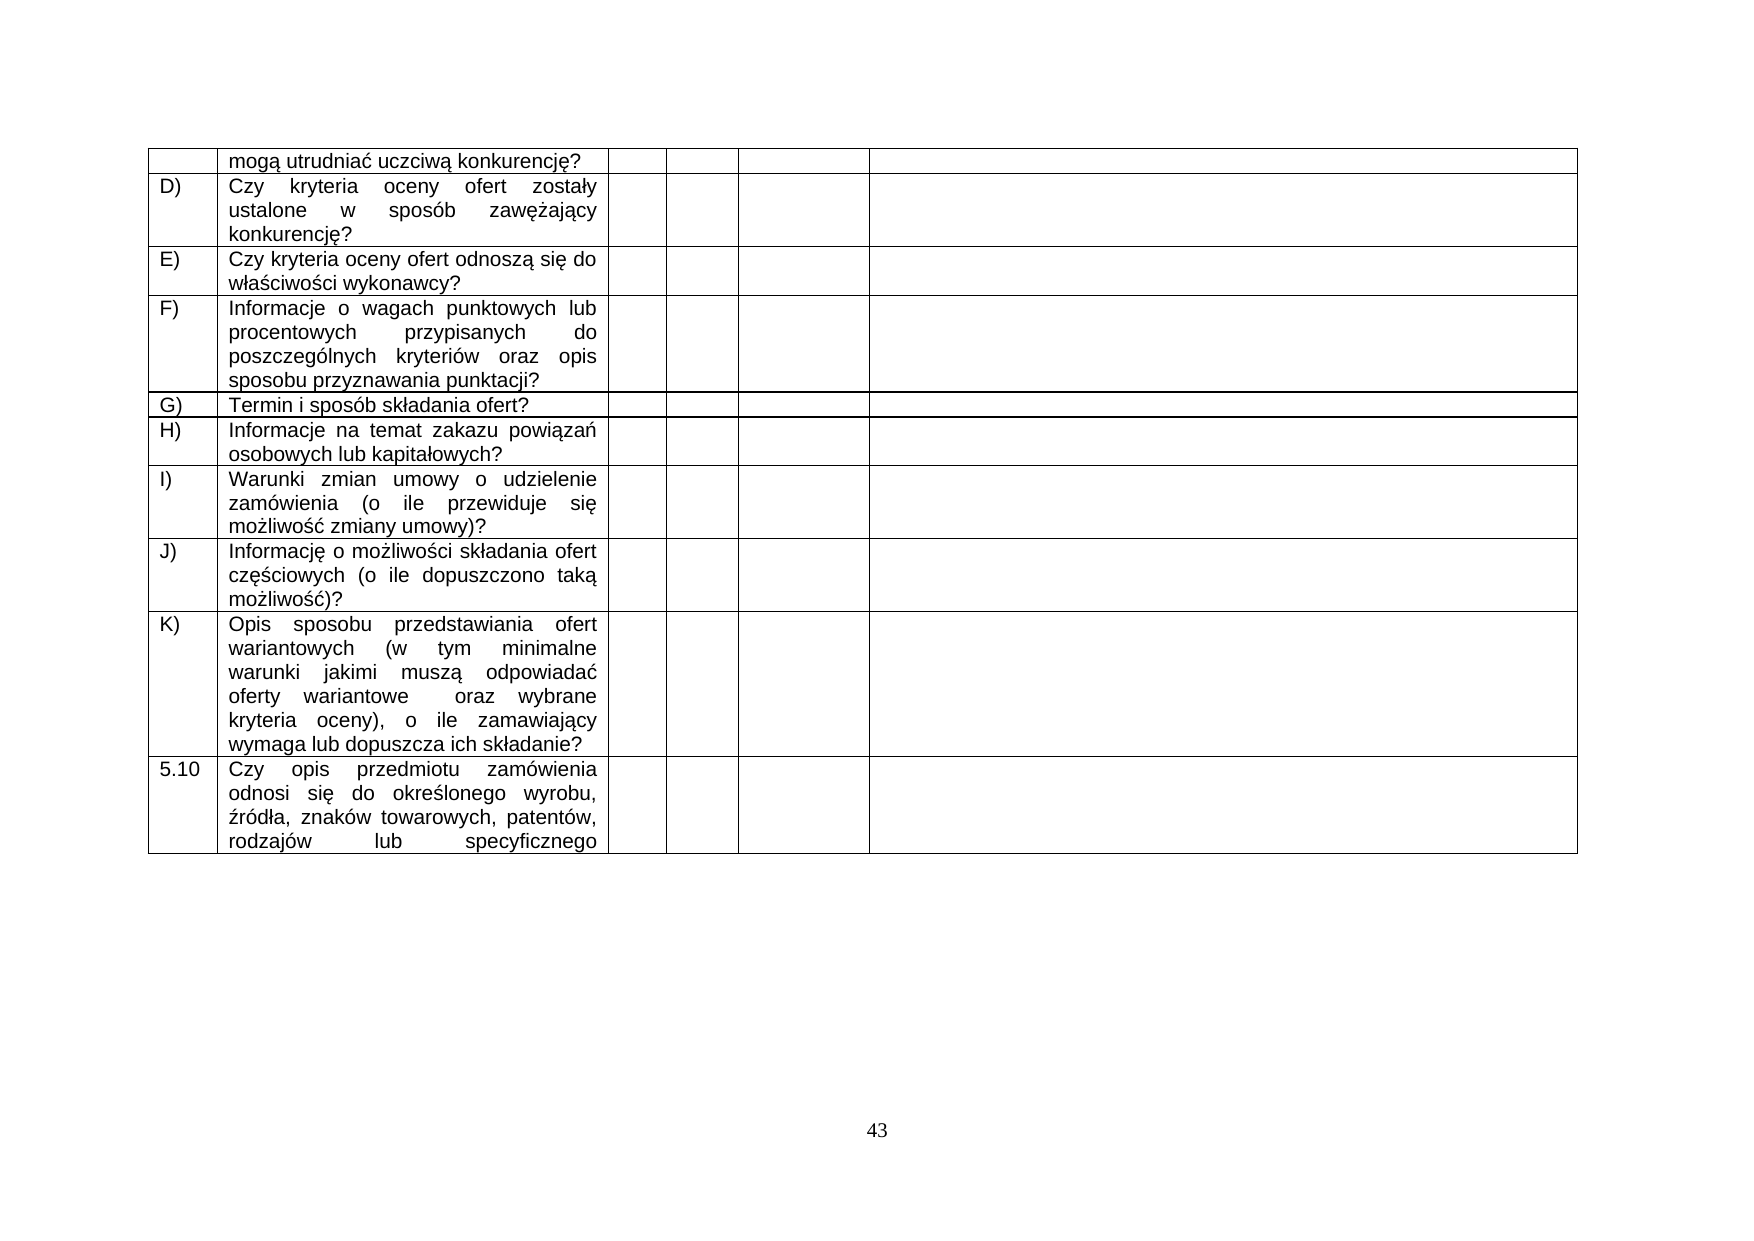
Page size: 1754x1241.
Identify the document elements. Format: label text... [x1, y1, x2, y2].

table_cell [870, 612, 1577, 756]
table_cell [667, 296, 738, 391]
table_cell [667, 174, 738, 246]
table_cell [609, 247, 666, 294]
table_cell Informację o możliwości składania ofert częściowych (o ile dopuszczono taką możliwość)? [218, 539, 608, 611]
table_cell [667, 418, 738, 465]
table_cell G) [149, 393, 217, 416]
table_cell Informacje o wagach punktowych lub procentowych przypisanych do poszczególnych kryteriów oraz opis sposobu przyznawania punktacji? [218, 296, 608, 391]
table_cell [870, 393, 1577, 416]
table_cell F) [149, 296, 217, 391]
table_cell H) [149, 418, 217, 465]
table_cell [667, 612, 738, 756]
table_cell [739, 757, 869, 853]
table_cell [870, 466, 1577, 538]
table_cell Czy kryteria oceny ofert zostały ustalone w sposób zawężający konkurencję? [218, 174, 608, 246]
table_cell [870, 247, 1577, 294]
table_cell [739, 418, 869, 465]
table_cell Czy opis przedmiotu zamówienia odnosi się do określonego wyrobu, źródła, znaków towarowych, patentów, rodzajów lub specyficznego pochodzenia, chyba że takie odniesienie jest uzasadnione przedmiotem zamówienia i został określony zakres równoważności? [218, 757, 608, 853]
table_cell [739, 149, 869, 173]
table_cell [609, 174, 666, 246]
table_cell [739, 296, 869, 391]
table_cell [609, 418, 666, 465]
table_cell [739, 466, 869, 538]
table_cell [870, 539, 1577, 611]
table_cell [609, 539, 666, 611]
table_cell [739, 247, 869, 294]
table_cell Opis sposobu przedstawiania ofert wariantowych (w tym minimalne warunki jakimi muszą odpowiadać oferty wariantowe oraz wybrane kryteria oceny), o ile zamawiający wymaga lub dopuszcza ich składanie? [218, 612, 608, 756]
table_cell [609, 612, 666, 756]
table_cell [739, 393, 869, 416]
table_cell [739, 612, 869, 756]
table_cell [870, 174, 1577, 246]
table_cell [667, 393, 738, 416]
table_cell [870, 296, 1577, 391]
table_cell Warunki zmian umowy o udzielenie zamówienia (o ile przewiduje się możliwość zmiany umowy)? [218, 466, 608, 538]
table_cell [609, 296, 666, 391]
table_cell E) [149, 247, 217, 294]
table_cell [609, 466, 666, 538]
table_cell J) [149, 539, 217, 611]
table_cell [609, 149, 666, 173]
table_cell [870, 149, 1577, 173]
table_cell [667, 247, 738, 294]
table_cell [609, 393, 666, 416]
table_cell K) [149, 612, 217, 756]
table_cell I) [149, 466, 217, 538]
table_cell 5.10 [149, 757, 217, 853]
table_cell [870, 757, 1577, 853]
table_cell C) [149, 149, 217, 173]
table_cell [609, 757, 666, 853]
table_cell Czy zastosowane warunki udziału w postępowaniu o udzielenie zamówienia mogą utrudniać uczciwą konkurencję? [218, 149, 608, 173]
table_cell Informacje na temat zakazu powiązań osobowych lub kapitałowych? [218, 418, 608, 465]
table_cell [667, 466, 738, 538]
table_cell [739, 174, 869, 246]
table_cell [739, 539, 869, 611]
table_cell [667, 757, 738, 853]
table_cell Czy kryteria oceny ofert odnoszą się do właściwości wykonawcy? [218, 247, 608, 294]
table_cell [667, 539, 738, 611]
table_cell [870, 418, 1577, 465]
table_cell D) [149, 174, 217, 246]
table_cell [667, 149, 738, 173]
table_cell Termin i sposób składania ofert? [218, 393, 608, 416]
